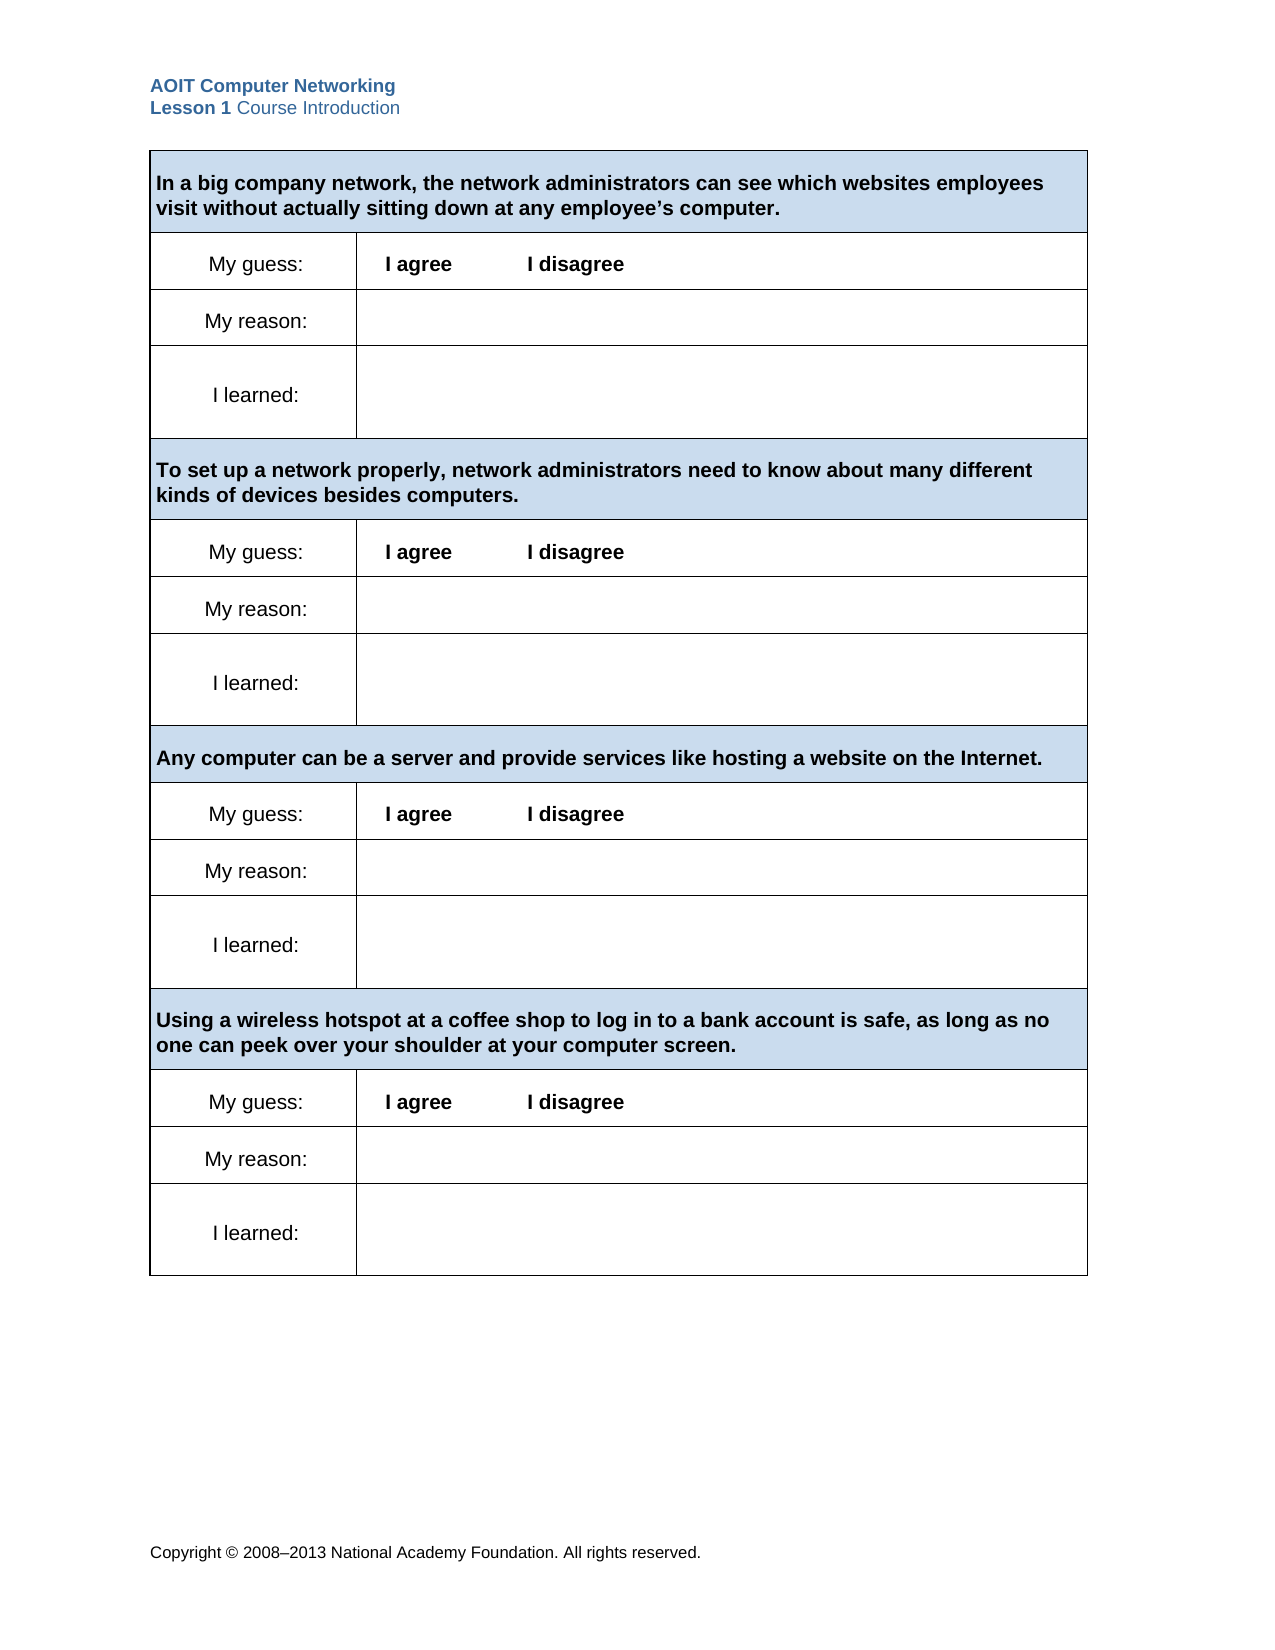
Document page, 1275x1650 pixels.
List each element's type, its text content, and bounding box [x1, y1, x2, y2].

table_cell I learned: [151, 634, 356, 725]
table_cell My reason: [151, 290, 356, 345]
table_header In a big company network, the network administrators can see which websites employees visit without actually sitting down at any employee’s computer. [151, 151, 1087, 232]
table_cell [357, 634, 1087, 725]
table_cell [357, 577, 1087, 633]
table_cell My guess: [151, 1070, 356, 1126]
table_cell I learned: [151, 346, 356, 437]
table_cell Any computer can be a server and provide services like hosting a website on the Internet. [151, 726, 1087, 782]
table_cell I agree I disagree [357, 520, 1087, 576]
table_cell [357, 1127, 1087, 1183]
table_cell My reason: [151, 840, 356, 895]
table_cell [357, 1184, 1087, 1275]
table_cell Using a wireless hotspot at a coffee shop to log in to a bank account is safe, as long as no one can peek over your shoulder at your computer screen. [151, 989, 1087, 1069]
table_cell To set up a network properly, network administrators need to know about many different kinds of devices besides computers. [151, 439, 1087, 519]
table_cell [357, 290, 1087, 345]
table_cell I agree I disagree [357, 783, 1087, 838]
table_cell [357, 346, 1087, 437]
table_cell My guess: [151, 783, 356, 838]
table_cell I learned: [151, 1184, 356, 1275]
table_cell I agree I disagree [357, 1070, 1087, 1126]
table_cell My guess: [151, 233, 356, 288]
table_cell [357, 896, 1087, 987]
table_cell My reason: [151, 1127, 356, 1183]
table_cell I agree I disagree [357, 233, 1087, 288]
table_cell My guess: [151, 520, 356, 576]
table_cell I learned: [151, 896, 356, 987]
table_cell [357, 840, 1087, 895]
table_cell My reason: [151, 577, 356, 633]
